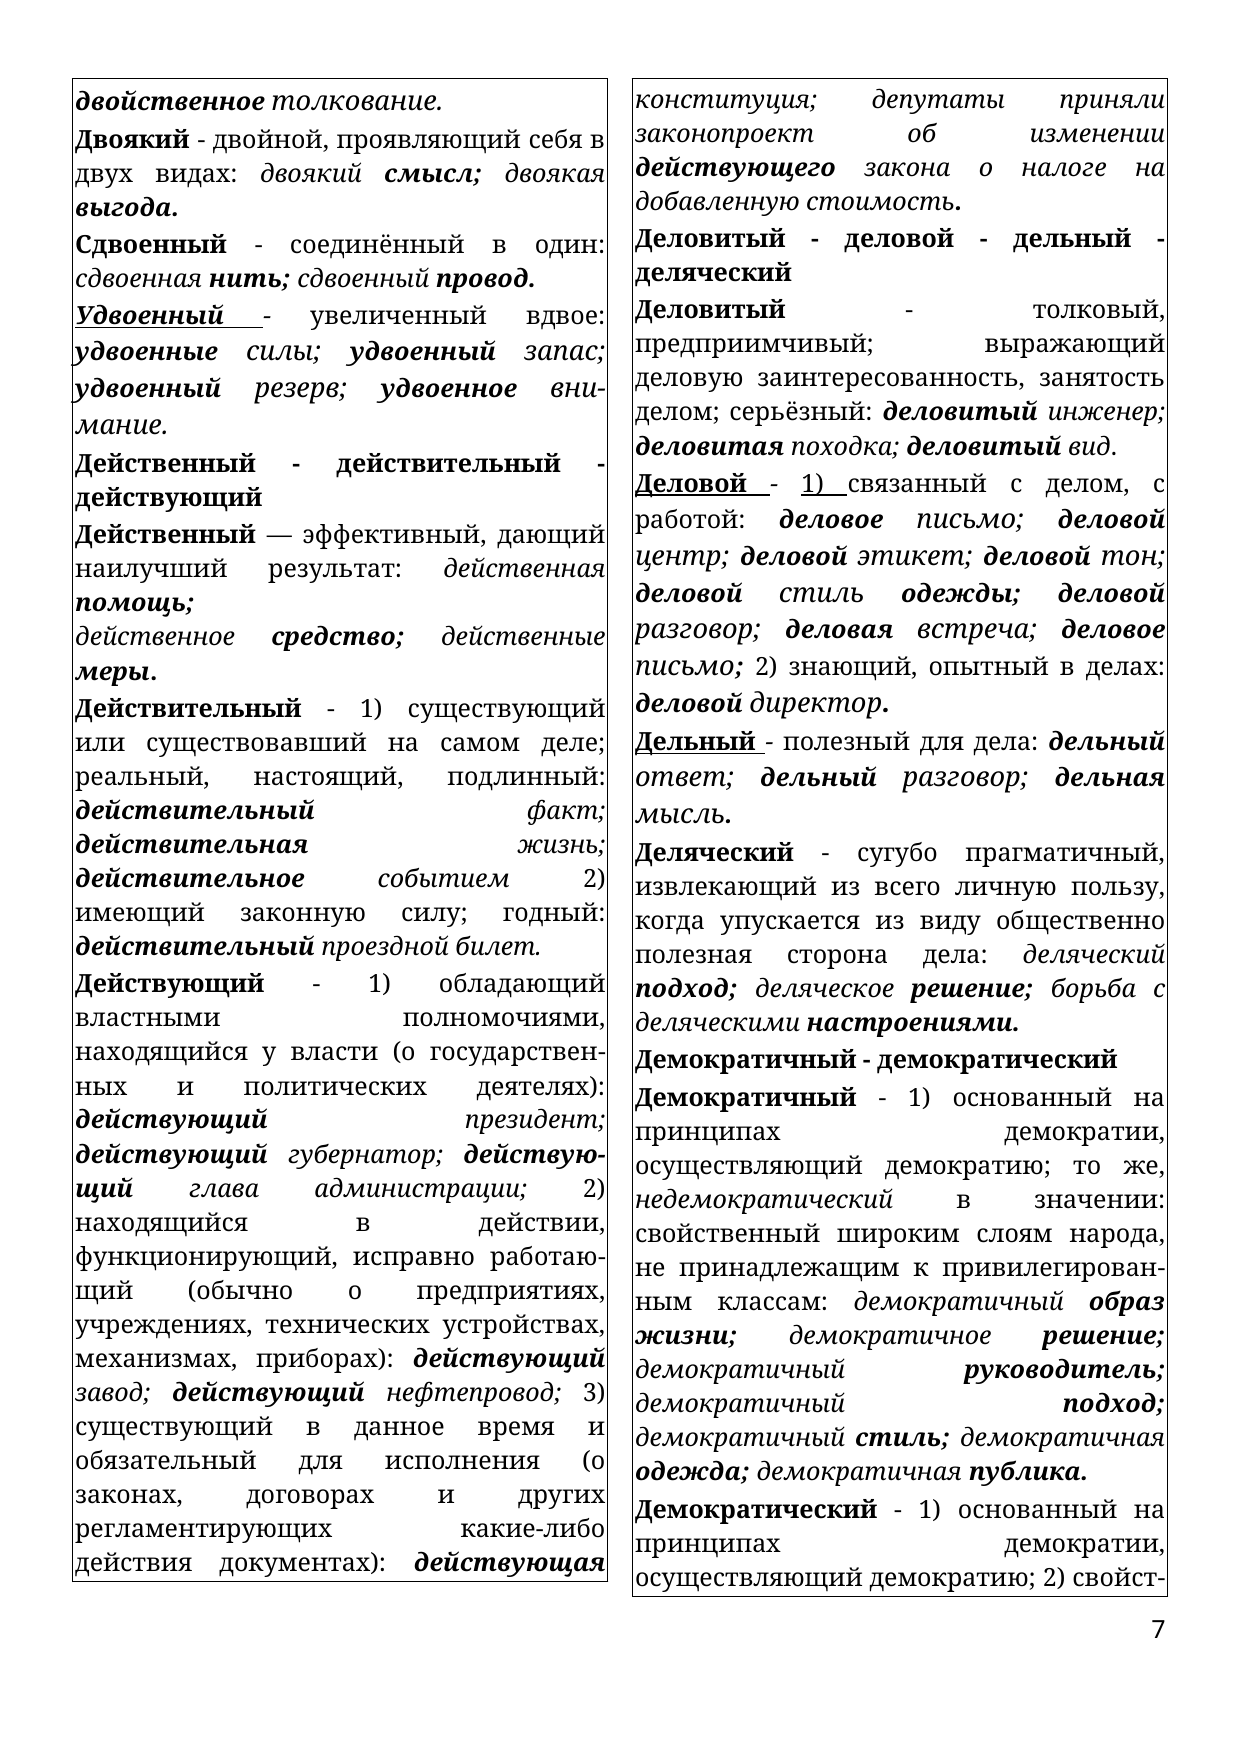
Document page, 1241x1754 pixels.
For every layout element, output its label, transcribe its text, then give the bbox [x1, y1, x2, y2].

text Действительный - 1) существующий или существовавший на самом деле; реальный, настоящий, подлинный: действительный факт; действительная жизнь; действительное событием 2) имеющий законную силу; годный: действительный проездной билет. [73, 687, 607, 963]
text Деляческий - сугубо прагматичный, извлекающий из всего личную пользу, когда упускается из виду общественно полезная сторона дела: деляческий подход; деляческое решение; борьба с деляческими настроениями. [633, 832, 1167, 1039]
text Дельный - полезный для дела: дельный ответ; дельный разговор; дельная мысль. [633, 721, 1167, 832]
text Действенный - действительный - действующий [73, 442, 607, 514]
text Действующий - 1) обладающий властными полномочиями, находящийся у власти (о государственных и политических деятелях): действующий президент; действующий губернатор; действующий глава администрации; 2) находящийся в действии, функционирующий, исправно работающий (обычно о предприятиях, учреждениях, технических устройствах, механизмах, приборах): действующий завод; действующий нефтепровод; 3) существующий в данное время и обязательный для исполнения (о законах, договорах и других регламентирующих какие-либо действия документах): действующая конституция; депутаты приняли законопроект об изменении действующего закона о налоге на добавленную стоимость. [633, 79, 1167, 217]
text Удвоенный - увеличенный вдвое: удвоенные силы; удвоенный запас; удвоенный резерв; удвоенное внимание. [73, 295, 607, 442]
text Двоякий - двойной, проявляющий себя в двух видах: двоякий смысл; двоякая выгода. [73, 118, 607, 223]
text Действенный — эффективный, дающий наилучший результат: действенная помощь; действенное средство; действенные меры. [73, 514, 607, 687]
text Деловой - 1) связанный с делом, с работой: деловое письмо; деловой центр; деловой этикет; деловой тон; деловой стиль одежды; деловой разговор; деловая встреча; деловое письмо; 2) знающий, опытный в делах: деловой директор. [633, 462, 1167, 721]
text Демократичный - демократический [633, 1039, 1167, 1076]
text Деловитый - деловой - дельный - деляческий [633, 217, 1167, 289]
text Сдвоенный - соединённый в один: сдвоенная нить; сдвоенный провод. [73, 223, 607, 295]
text Действующий - 1) обладающий властными полномочиями, находящийся у власти (о государственных и политических деятелях): действующий президент; действующий губернатор; действующий глава администрации; 2) находящийся в действии, функционирующий, исправно работающий (обычно о предприятиях, учреждениях, технических устройствах, механизмах, приборах): действующий завод; действующий нефтепровод; 3) существующий в данное время и обязательный для исполнения (о законах, договорах и других регламентирующих какие-либо действия документах): действующая конституция; депутаты приняли законопроект об изменении действующего закона о налоге на добавленную стоимость. [73, 963, 607, 1581]
text Деловитый - толковый, предприимчивый; выражающий деловую заинтересованность, занятость делом; серьёзный: деловитый инженер; деловитая походка; деловитый вид. [633, 289, 1167, 462]
text Демократичный - 1) основанный на принципах демократии, осуществляющий демократию; то же, недемократический в значении: свойственный широким слоям народа, не принадлежащим к привилегированным классам: демократичный образ жизни; демократичное решение; демократичный руководитель; демократичный подход; демократичный стиль; демократичная одежда; демократичная публика. [633, 1076, 1167, 1488]
